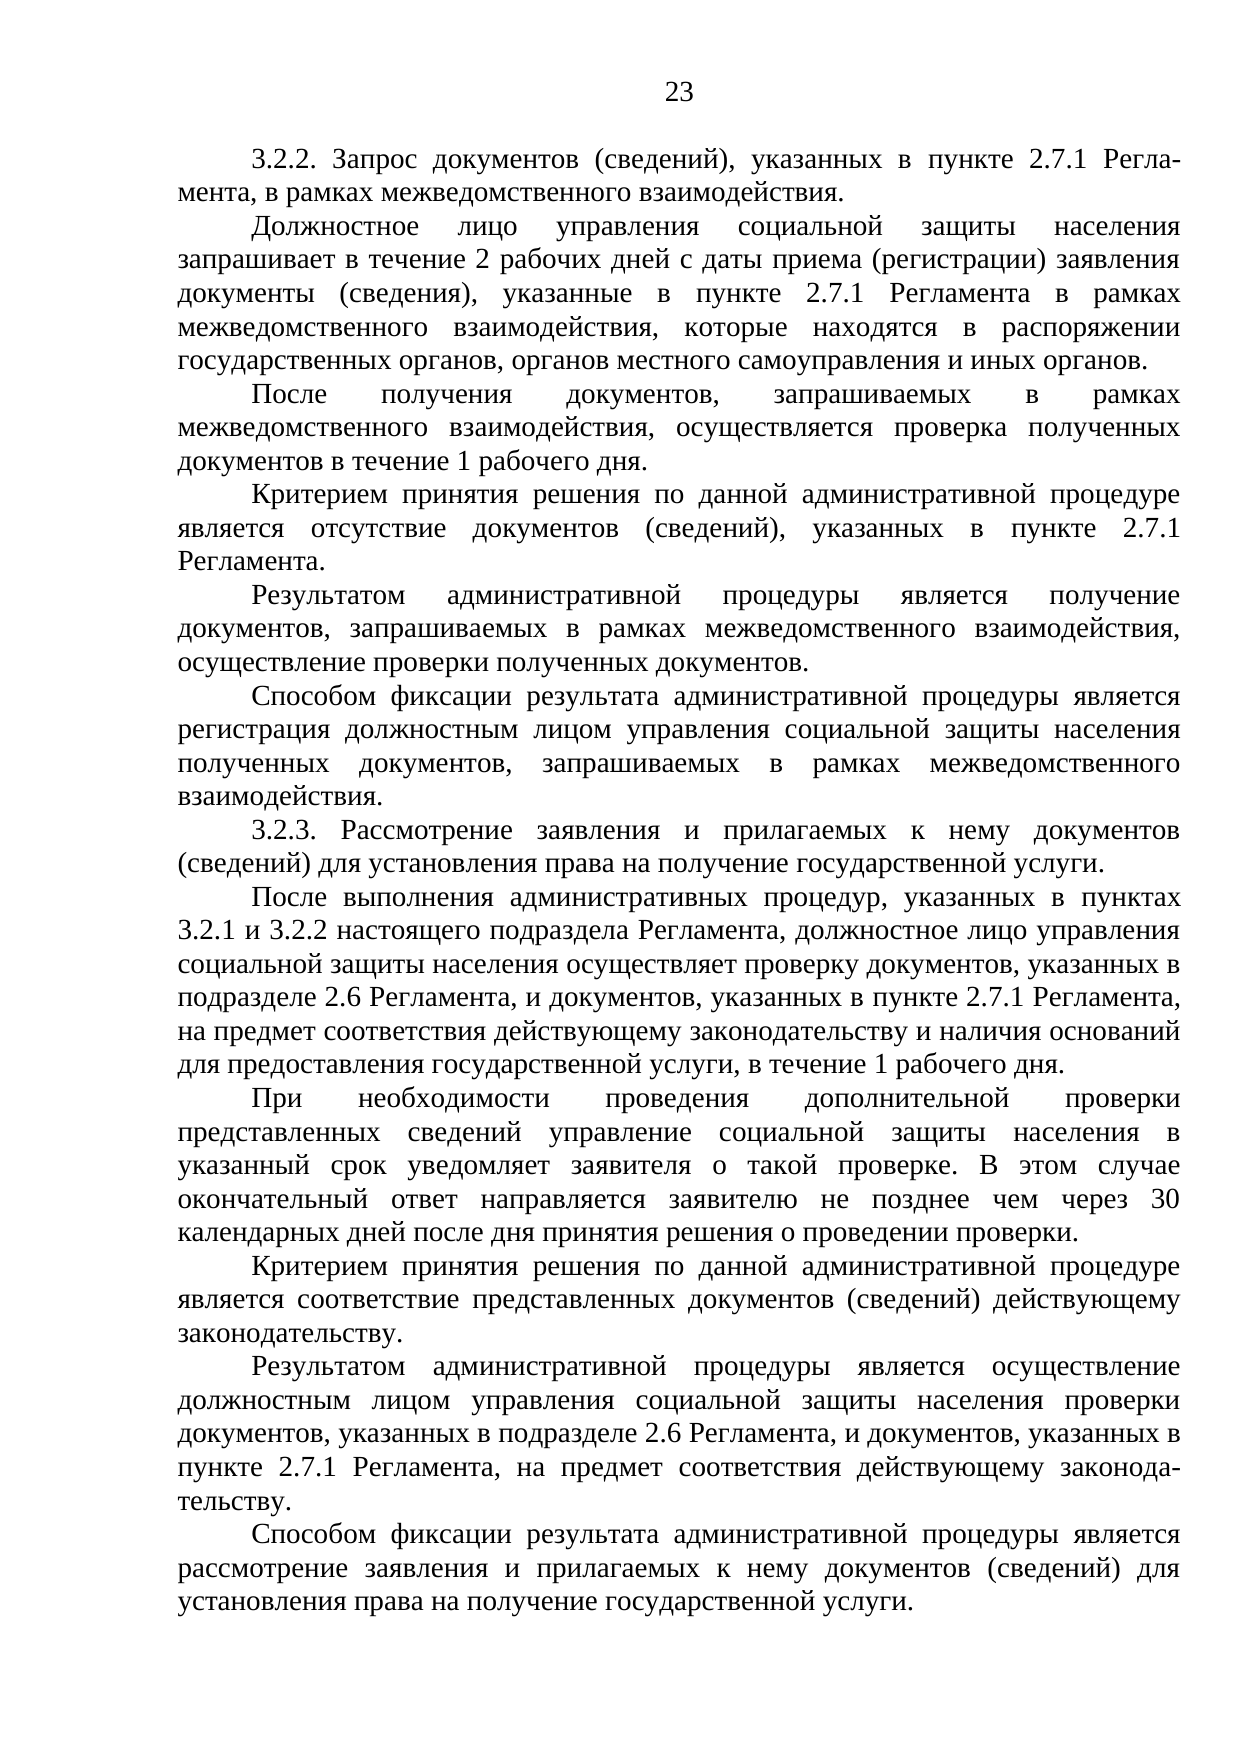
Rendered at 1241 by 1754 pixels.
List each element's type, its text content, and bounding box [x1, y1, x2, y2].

text 3.2.2. Запрос документов (сведений), указанных в пункте 2.7.1 Регла-мента, в рамках межведомственного взаимодействия. [177, 141, 1181, 208]
text Результатом административной процедуры является получение документов, запрашиваемых в рамках межведомственного взаимодействия, осуществление проверки полученных документов. [177, 577, 1181, 678]
text При необходимости проведения дополнительной проверки представленных сведений управление социальной защиты населения в указанный срок уведомляет заявителя о такой проверке. В этом случае окончательный ответ направляется заявителю не позднее чем через 30 календарных дней после дня принятия решения о проведении проверки. [177, 1080, 1181, 1248]
text После получения документов, запрашиваемых в рамках межведомственного взаимодействия, осуществляется проверка полученных документов в течение 1 рабочего дня. [177, 376, 1181, 476]
text Критерием принятия решения по данной административной процедуре является соответствие представленных документов (сведений) действующему законодательству. [177, 1248, 1181, 1348]
text Способом фиксации результата административной процедуры является рассмотрение заявления и прилагаемых к нему документов (сведений) для установления права на получение государственной услуги. [177, 1516, 1181, 1617]
text После выполнения административных процедур, указанных в пунктах 3.2.1 и 3.2.2 настоящего подраздела Регламента, должностное лицо управления социальной защиты населения осуществляет проверку документов, указанных в подразделе 2.6 Регламента, и документов, указанных в пункте 2.7.1 Регламента, на предмет соответствия действующему законодательству и наличия оснований для предоставления государственной услуги, в течение 1 рабочего дня. [177, 879, 1181, 1080]
text Критерием принятия решения по данной административной процедуре является отсутствие документов (сведений), указанных в пункте 2.7.1 Регламента. [177, 476, 1181, 577]
text Способом фиксации результата административной процедуры является регистрация должностным лицом управления социальной защиты населения полученных документов, запрашиваемых в рамках межведомственного взаимодействия. [177, 678, 1181, 812]
text Результатом административной процедуры является осуществление должностным лицом управления социальной защиты населения проверки документов, указанных в подразделе 2.6 Регламента, и документов, указанных в пункте 2.7.1 Регламента, на предмет соответствия действующему законода-тельству. [177, 1348, 1181, 1516]
text Должностное лицо управления социальной защиты населения запрашивает в течение 2 рабочих дней с даты приема (регистрации) заявления документы (сведения), указанные в пункте 2.7.1 Регламента в рамках межведомственного взаимодействия, которые находятся в распоряжении государственных органов, органов местного самоуправления и иных органов. [177, 208, 1181, 376]
text 3.2.3. Рассмотрение заявления и прилагаемых к нему документов (сведений) для установления права на получение государственной услуги. [177, 812, 1181, 879]
